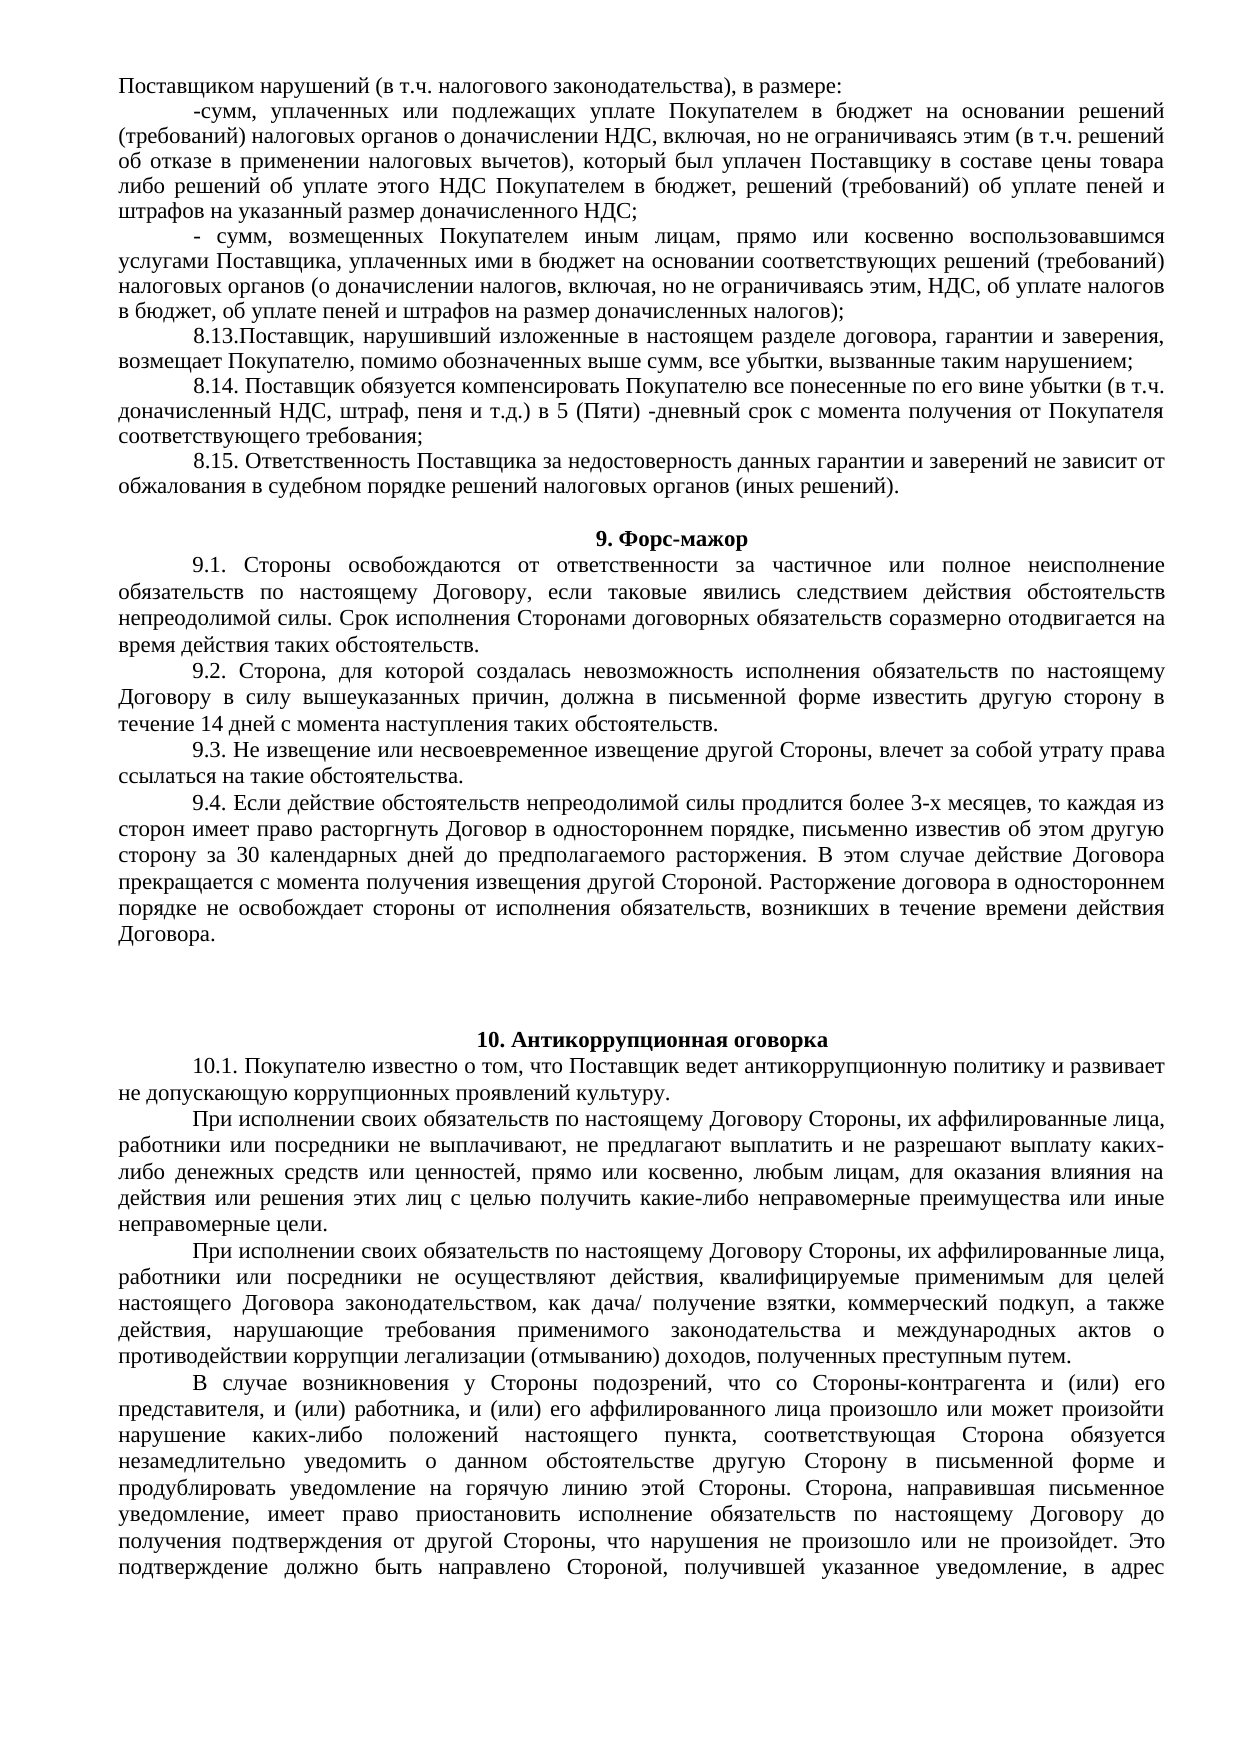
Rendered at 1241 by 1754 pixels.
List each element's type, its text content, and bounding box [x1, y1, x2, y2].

text При исполнении своих обязательств по настоящему Договору Стороны, их аффилированные лица, работники или посредники не осуществляют действия, квалифицируемые применимым для целей настоящего Договора законодательством, как дача/ получение взятки, коммерческий подкуп, а также действия, нарушающие требования применимого законодательства и международных актов о противодействии коррупции легализации (отмыванию) доходов, полученных преступным путем. [118, 1237, 1167, 1368]
text 10. Антикоррупционная оговорка [118, 1026, 1186, 1052]
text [118, 1368, 1167, 1579]
text При исполнении своих обязательств по настоящему Договору Стороны, их аффилированные лица, работники или посредники не выплачивают, не предлагают выплатить и не разрешают выплату каких-либо денежных средств или ценностей, прямо или косвенно, любым лицам, для оказания влияния на действия или решения этих лиц с целью получить какие-либо неправомерные преимущества или иные неправомерные цели. [118, 1105, 1167, 1237]
text 9.3. Не извещение или несвоевременное извещение другой Стороны, влечет за собой утрату права ссылаться на такие обстоятельства. [118, 736, 1167, 789]
text 9.1. Стороны освобождаются от ответственности за частичное или полное неисполнение обязательств по настоящему Договору, если таковые явились следствием действия обстоятельств непреодолимой силы. Срок исполнения Сторонами договорных обязательств соразмерно отодвигается на время действия таких обстоятельств. [118, 552, 1167, 657]
text -сумм, уплаченных или подлежащих уплате Покупателем в бюджет на основании решений (требований) налоговых органов о доначислении НДС, включая, но не ограничиваясь этим (в т.ч. решений об отказе в применении налоговых вычетов), который был уплачен Поставщику в составе цены товара либо решений об уплате этого НДС Покупателем в бюджет, решений (требований) об уплате пеней и штрафов на указанный размер доначисленного НДС; [118, 99, 1167, 224]
text 10.1. Покупателю известно о том, что Поставщик ведет антикоррупционную политику и развивает не допускающую коррупционных проявлений культуру. [118, 1052, 1167, 1105]
text 9.4. Если действие обстоятельств непреодолимой силы продлится более 3-х месяцев, то каждая из сторон имеет право расторгнуть Договор в одностороннем порядке, письменно известив об этом другую сторону за 30 календарных дней до предполагаемого расторжения. В этом случае действие Договора прекращается с момента получения извещения другой Стороной. Расторжение договора в одностороннем порядке не освобождает стороны от исполнения обязательств, возникших в течение времени действия Договора. [118, 789, 1167, 947]
text 8.15. Ответственность Поставщика за недостоверность данных гарантии и заверений не зависит от обжалования в судебном порядке решений налоговых органов (иных решений). [118, 449, 1167, 499]
text 9.2. Сторона, для которой создалась невозможность исполнения обязательств по настоящему Договору в силу вышеуказанных причин, должна в письменной форме известить другую сторону в течение 14 дней с момента наступления таких обстоятельств. [118, 657, 1167, 736]
text - сумм, возмещенных Покупателем иным лицам, прямо или косвенно воспользовавшимся услугами Поставщика, уплаченных ими в бюджет на основании соответствующих решений (требований) налоговых органов (о доначислении налогов, включая, но не ограничиваясь этим, НДС, об уплате налогов в бюджет, об уплате пеней и штрафов на размер доначисленных налогов); [118, 224, 1167, 324]
text 8.13.Поставщик, нарушивший изложенные в настоящем разделе договора, гарантии и заверения, возмещает Покупателю, помимо обозначенных выше сумм, все убытки, вызванные таким нарушением; [118, 324, 1167, 374]
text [118, 74, 1167, 99]
text 9. Форс-мажор [118, 525, 1167, 552]
text 8.14. Поставщик обязуется компенсировать Покупателю все понесенные по его вине убытки (в т.ч. доначисленный НДС, штраф, пеня и т.д.) в 5 (Пяти) -дневный срок с момента получения от Покупателя соответствующего требования; [118, 374, 1167, 449]
